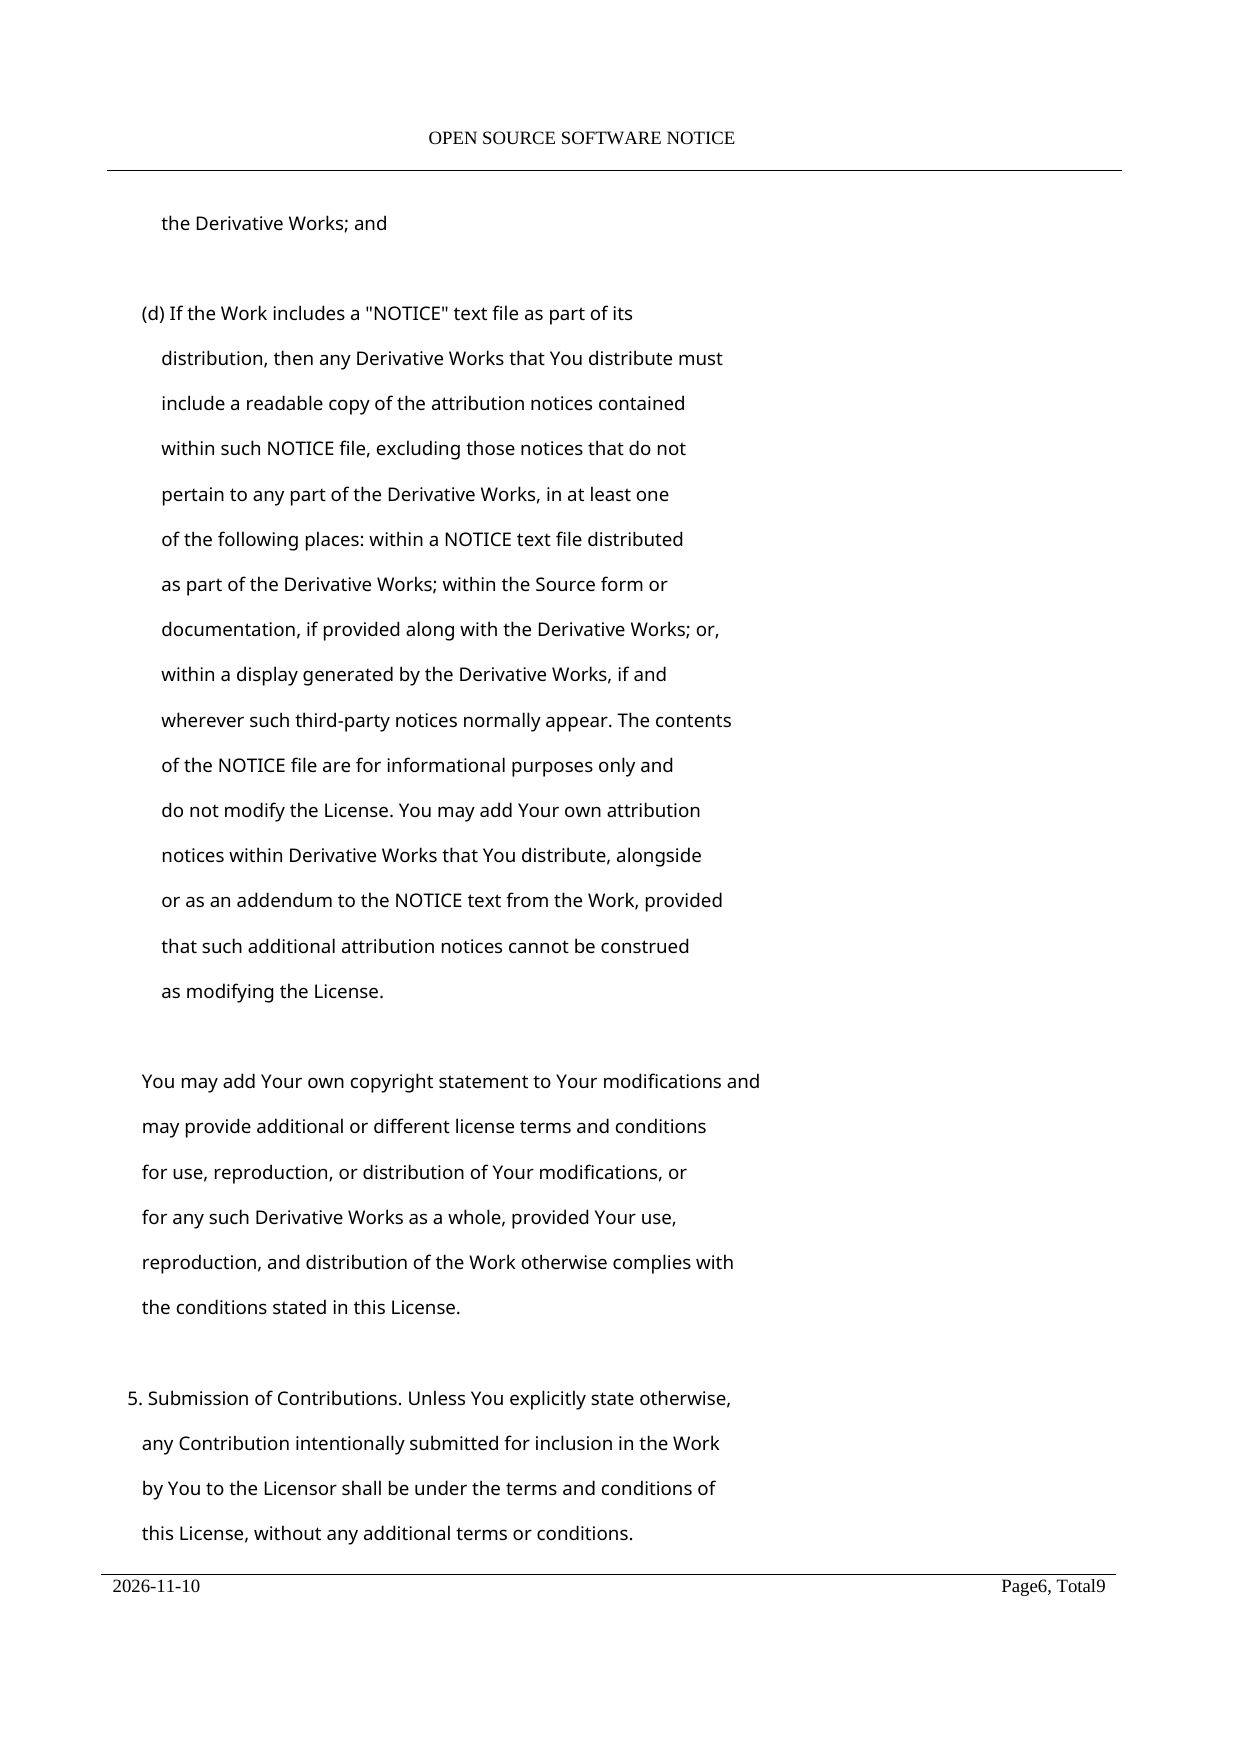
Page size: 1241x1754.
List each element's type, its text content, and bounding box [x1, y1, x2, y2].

text as modifying the License. [112, 975, 1128, 1007]
text as part of the Derivative Works; within the Source form or [112, 568, 1128, 600]
text the conditions stated in this License. [112, 1291, 1128, 1324]
text any Contribution intentionally submitted for inclusion in the Work [112, 1427, 1128, 1459]
text reproduction, and distribution of the Work otherwise complies with [112, 1246, 1128, 1278]
text by You to the Licensor shall be under the terms and conditions of [112, 1472, 1128, 1504]
text or as an addendum to the NOTICE text from the Work, provided [112, 884, 1128, 917]
text this License, without any additional terms or conditions. [112, 1517, 1128, 1549]
text of the NOTICE file are for informational purposes only and [112, 749, 1128, 781]
text pertain to any part of the Derivative Works, in at least one [112, 477, 1128, 510]
text include a readable copy of the attribution notices contained [112, 387, 1128, 419]
text within a display generated by the Derivative Works, if and [112, 658, 1128, 691]
text You may add Your own copyright statement to Your modifications and [112, 1065, 1128, 1098]
text 5. Submission of Contributions. Unless You explicitly state otherwise, [112, 1381, 1128, 1414]
text of the following places: within a NOTICE text file distributed [112, 523, 1128, 555]
text for any such Derivative Works as a whole, provided Your use, [112, 1201, 1128, 1233]
text that such additional attribution notices cannot be construed [112, 929, 1128, 962]
text within such NOTICE file, excluding those notices that do not [112, 432, 1128, 465]
text documentation, if provided along with the Derivative Works; or, [112, 613, 1128, 646]
text wherever such third-party notices normally appear. The contents [112, 703, 1128, 736]
text notices within Derivative Works that You distribute, alongside [112, 839, 1128, 872]
text the Derivative Works; and [112, 206, 1128, 239]
text (d) If the Work includes a "NOTICE" text file as part of its [112, 297, 1128, 329]
text do not modify the License. You may add Your own attribution [112, 794, 1128, 826]
text may provide additional or different license terms and conditions [112, 1110, 1128, 1143]
text for use, reproduction, or distribution of Your modifications, or [112, 1156, 1128, 1188]
text distribution, then any Derivative Works that You distribute must [112, 342, 1128, 374]
